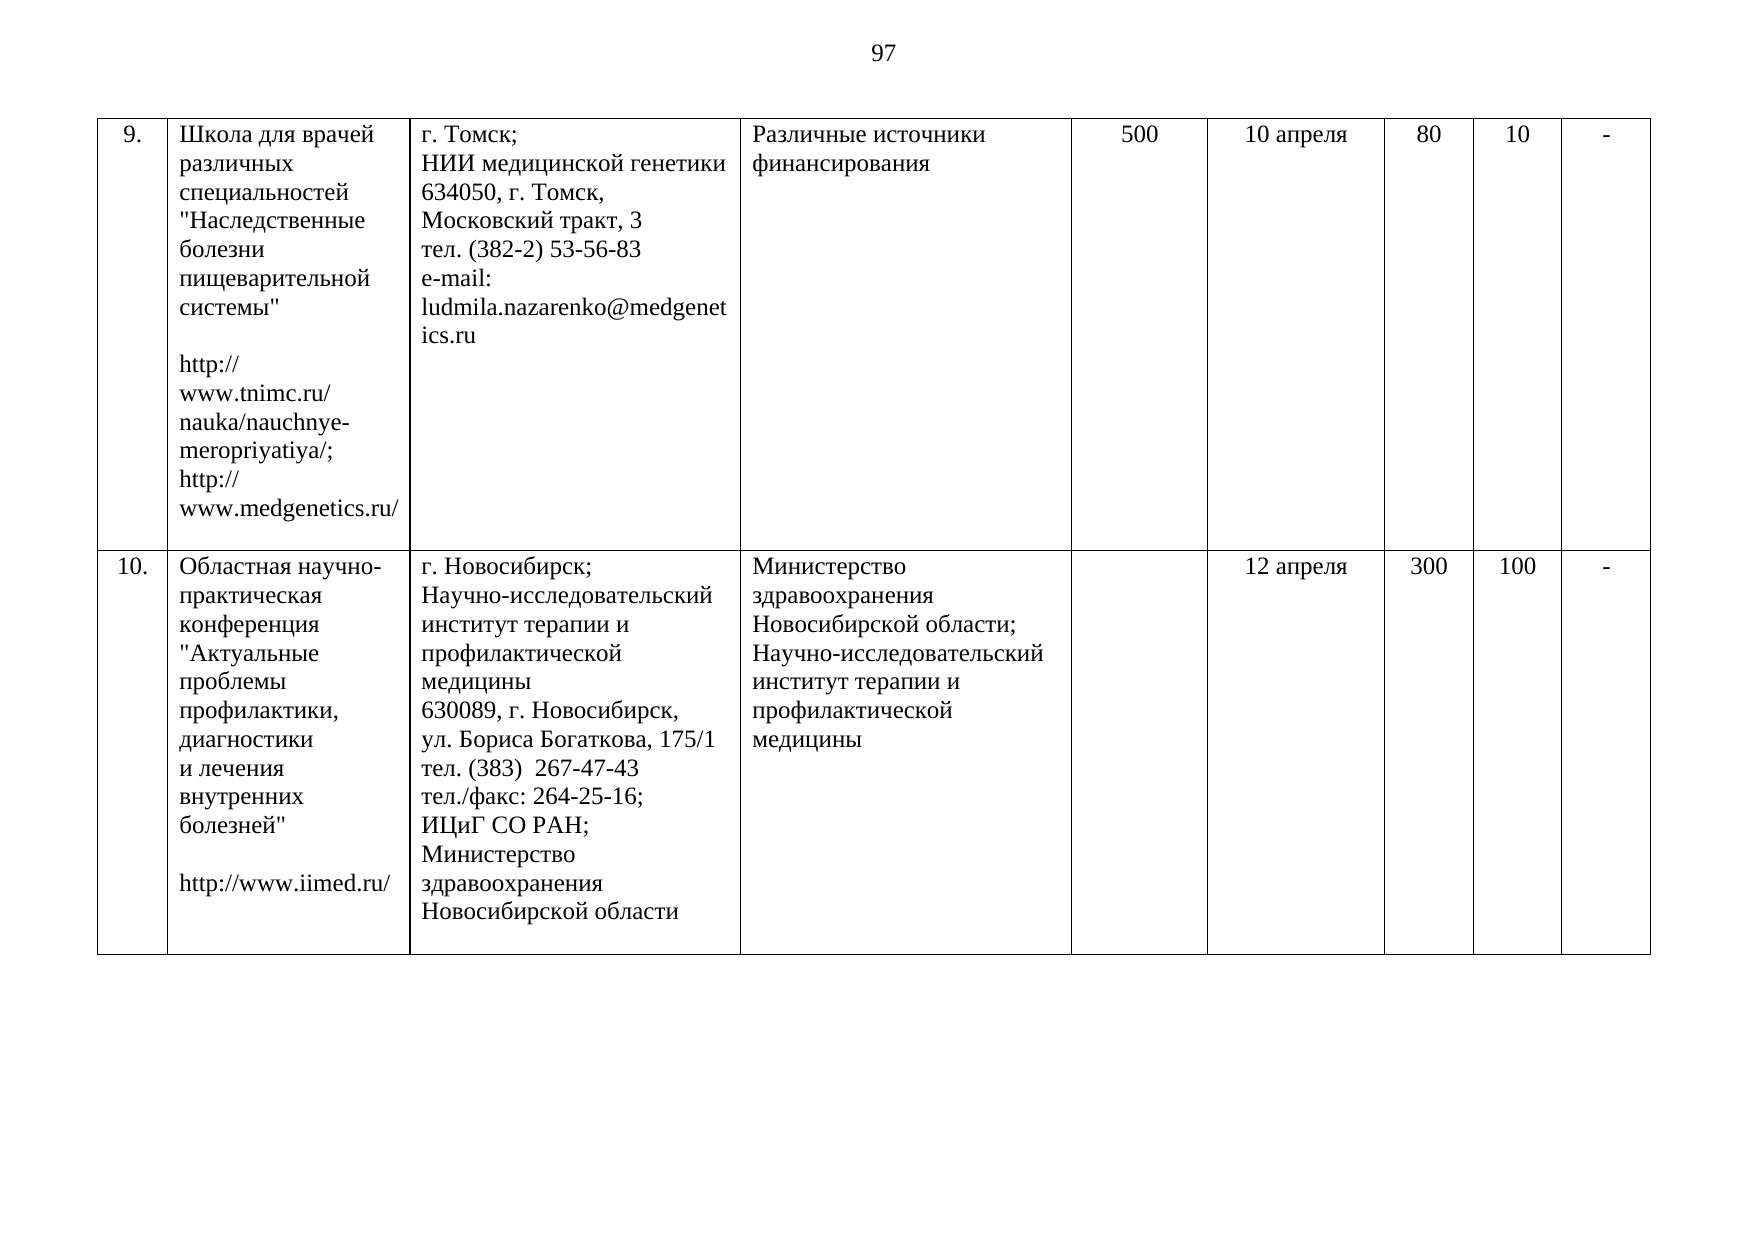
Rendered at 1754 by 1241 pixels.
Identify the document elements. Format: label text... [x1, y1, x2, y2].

table_cell г. Томск; НИИ медицинской генетики 634050, г. Томск, Московский тракт, 3 тел. (382-2) 53-56-83 e-mail: ludmila.nazarenko@medgenetics.ru [411, 119, 740, 550]
table_cell 300 [1385, 551, 1473, 954]
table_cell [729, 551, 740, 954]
table_cell 80 [1385, 119, 1473, 550]
table_cell 10 апреля [1208, 119, 1384, 550]
table_cell - [1562, 119, 1650, 550]
table_cell 10 [1474, 119, 1561, 550]
table_cell Школа для врачей различных специальностей "Наследственные болезни пищеварительной системы" http://www.tnimc.ru/nauka/nauchnye-meropriyatiya/; http://www.medgenetics.ru/ [168, 119, 409, 550]
table_cell Министерство здравоохранения Новосибирской области; Научно-исследовательский институт терапии и профилактической медицины [741, 551, 1071, 954]
table_cell 12 апреля [1208, 551, 1384, 954]
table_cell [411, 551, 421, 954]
table_cell Областная научно-практическая конференция "Актуальные проблемы профилактики, диагностики и лечения внутренних болезней" http://www.iimed.ru/ [168, 551, 409, 954]
table_cell Различные источники финансирования [741, 119, 1071, 550]
table_cell - [1562, 551, 1650, 954]
table_cell 10. [98, 551, 167, 954]
table_cell 100 [1474, 551, 1561, 954]
table_cell 500 [1072, 119, 1207, 550]
table_cell 9. [98, 119, 167, 550]
table_cell [1072, 551, 1207, 954]
